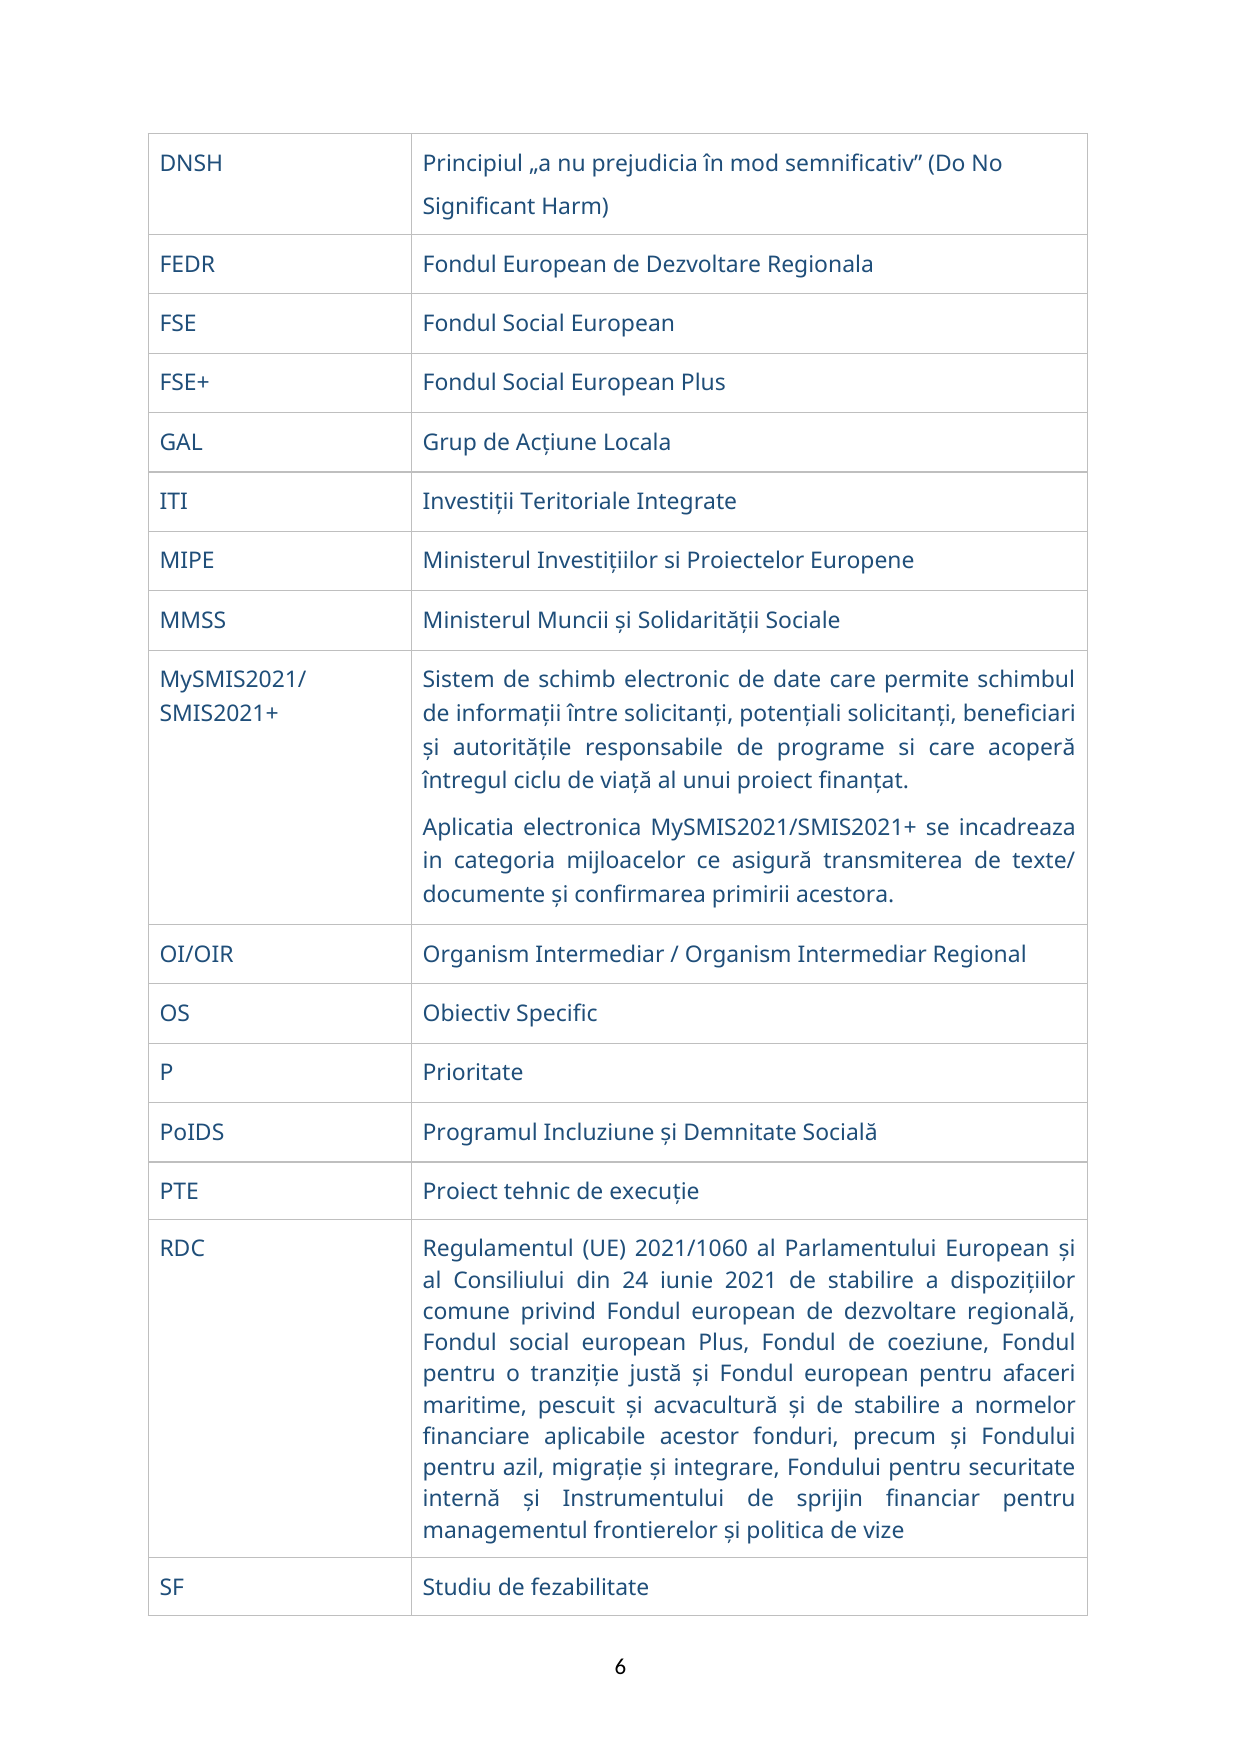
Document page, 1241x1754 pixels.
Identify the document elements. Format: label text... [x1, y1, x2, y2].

table_cell FEDR [149, 235, 411, 293]
table_cell MMSS [149, 591, 411, 649]
table_cell ITI [149, 473, 411, 531]
table_cell Sistem de schimb electronic de date care permite schimbul de informații între solicitanți, potențiali solicitanți, beneficiari și autoritățile responsabile de programe si care acoperă întregul ciclu de viață al unui proiect finanțat. Aplicatia electronica MySMIS2021/SMIS2021+ se incadreaza in categoria mijloacelor ce asigură transmiterea de texte/ documente şi confirmarea primirii acestora. [412, 651, 1087, 924]
table_cell GAL [149, 413, 411, 471]
table_cell RDC [149, 1220, 411, 1557]
table_cell MySMIS2021/SMIS2021+ [149, 651, 411, 924]
table_cell Obiectiv Specific [412, 984, 1087, 1043]
table_cell MIPE [149, 532, 411, 590]
table_cell Fondul Social European Plus [412, 354, 1087, 412]
table_cell FSE+ [149, 354, 411, 412]
table_cell Investiții Teritoriale Integrate [412, 473, 1087, 531]
table_cell Programul Incluziune și Demnitate Socială [412, 1103, 1087, 1161]
table_cell Ministerul Investițiilor si Proiectelor Europene [412, 532, 1087, 590]
table_cell OI/OIR [149, 925, 411, 983]
table_cell Fondul European de Dezvoltare Regionala [412, 235, 1087, 293]
table_cell Principiul „a nu prejudicia în mod semnificativ” (Do No Significant Harm) [412, 134, 1087, 234]
table_cell DNSH [149, 134, 411, 234]
table_cell SF [149, 1558, 411, 1614]
table_cell Regulamentul (UE) 2021/1060 al Parlamentului European și al Consiliului din 24 iunie 2021 de stabilire a dispozițiilor comune privind Fondul european de dezvoltare regională, Fondul social european Plus, Fondul de coeziune, Fondul pentru o tranziție justă și Fondul european pentru afaceri maritime, pescuit și acvacultură și de stabilire a normelor financiare aplicabile acestor fonduri, precum și Fondului pentru azil, migrație și integrare, Fondului pentru securitate internă și Instrumentului de sprijin financiar pentru managementul frontierelor și politica de vize [412, 1220, 1087, 1557]
table_cell Prioritate [412, 1044, 1087, 1102]
table_cell Organism Intermediar / Organism Intermediar Regional [412, 925, 1087, 983]
table_cell Grup de Acțiune Locala [412, 413, 1087, 471]
table_cell OS [149, 984, 411, 1043]
table_cell Proiect tehnic de execuţie [412, 1163, 1087, 1219]
table_cell Fondul Social European [412, 294, 1087, 353]
table_cell PoIDS [149, 1103, 411, 1161]
table_cell PTE [149, 1163, 411, 1219]
table_cell P [149, 1044, 411, 1102]
table_cell FSE [149, 294, 411, 353]
table_cell Ministerul Muncii și Solidarității Sociale [412, 591, 1087, 649]
table_cell Studiu de fezabilitate [412, 1558, 1087, 1614]
